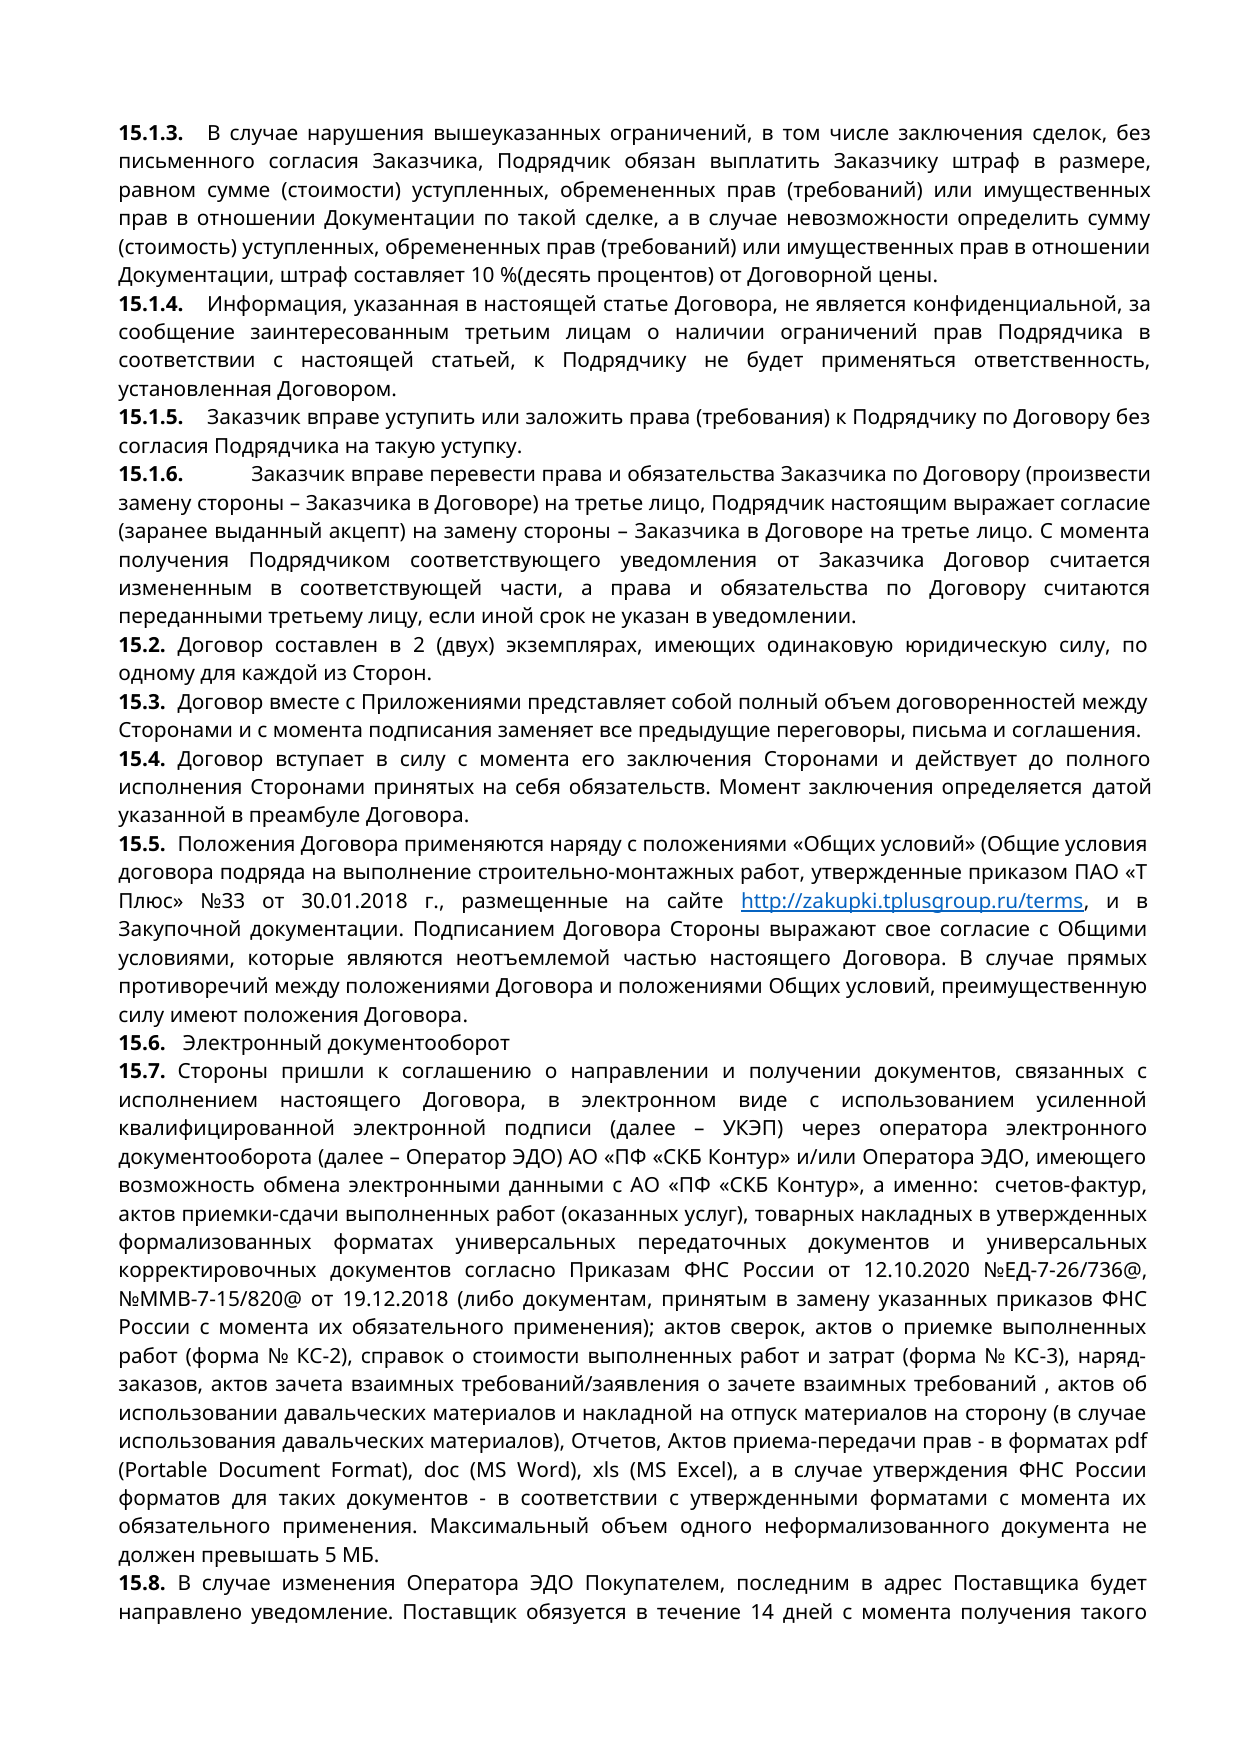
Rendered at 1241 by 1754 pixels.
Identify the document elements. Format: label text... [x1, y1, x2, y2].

list Заказчик вправе уступить или заложить права (требования) к Подрядчику по Договору без согласия Подрядчика на такую уступку. [118, 402, 1152, 459]
list Заказчик вправе перевести права и обязательства Заказчика по Договору (произвести замену стороны – Заказчика в Договоре) на третье лицо, Подрядчик настоящим выражает согласие (заранее выданный акцепт) на замену стороны – Заказчика в Договоре на третье лицо. С момента получения Подрядчиком соответствующего уведомления от Заказчика Договор считается измененным в соответствующей части, а права и обязательства по Договору считаются переданными третьему лицу, если иной срок не указан в уведомлении. [118, 459, 1152, 630]
list Договор вместе с Приложениями представляет собой полный объем договоренностей между Сторонами и с момента подписания заменяет все предыдущие переговоры, письма и соглашения. [118, 687, 1148, 744]
list Стороны пришли к соглашению о направлении и получении документов, связанных с исполнением настоящего Договора, в электронном виде с использованием усиленной квалифицированной электронной подписи (далее – УКЭП) через оператора электронного документооборота (далее – Оператор ЭДО) АО «ПФ «СКБ Контур» и/или Оператора ЭДО, имеющего возможность обмена электронными данными с АО «ПФ «СКБ Контур», а именно: счетов-фактур, актов приемки-сдачи выполненных работ (оказанных услуг), товарных накладных в утвержденных формализованных форматах универсальных передаточных документов и универсальных корректировочных документов согласно Приказам ФНС России от 12.10.2020 №ЕД-7-26/736@, №ММВ-7-15/820@ от 19.12.2018 (либо документам, принятым в замену указанных приказов ФНС России с момента их обязательного применения); актов сверок, актов о приемке выполненных работ (форма № КС-2), справок о стоимости выполненных работ и затрат (форма № КС-3), наряд-заказов, актов зачета взаимных требований/заявления о зачете взаимных требований , актов об использовании давальческих материалов и накладной на отпуск материалов на сторону (в случае использования давальческих материалов), Отчетов, Актов приема-передачи прав - в форматах pdf (Portable Document Format), doc (MS Word), xls (MS Excel), а в случае утверждения ФНС России форматов для таких документов - в соответствии с утвержденными форматами с момента их обязательного применения. Максимальный объем одного неформализованного документа не должен превышать 5 МБ. [118, 1057, 1148, 1568]
list Договор вступает в силу с момента его заключения Сторонами и действует до полного исполнения Сторонами принятых на себя обязательств. Момент заключения определяется датой указанной в преамбуле Договора. [118, 744, 1152, 829]
list Договор составлен в 2 (двух) экземплярах, имеющих одинаковую юридическую силу, по одному для каждой из Сторон. [118, 630, 1148, 687]
list Положения Договора применяются наряду с положениями «Общих условий» (Общие условия договора подряда на выполнение строительно-монтажных работ, утвержденные приказом ПАО «Т Плюс» №33 от 30.01.2018 г., размещенные на сайте http://zakupki.tplusgroup.ru/terms, и в Закупочной документации. Подписанием Договора Стороны выражают свое согласие с Общими условиями, которые являются неотъемлемой частью настоящего Договора. В случае прямых противоречий между положениями Договора и положениями Общих условий, преимущественную силу имеют положения Договора. [118, 829, 1148, 1028]
list Электронный документооборот [118, 1028, 1148, 1057]
list Информация, указанная в настоящей статье Договора, не является конфиденциальной, за сообщение заинтересованным третьим лицам о наличии ограничений прав Подрядчика в соответствии с настоящей статьей, к Подрядчику не будет применяться ответственность, установленная Договором. [118, 289, 1152, 402]
list В случае нарушения вышеуказанных ограничений, в том числе заключения сделок, без письменного согласия Заказчика, Подрядчик обязан выплатить Заказчику штраф в размере, равном сумме (стоимости) уступленных, обремененных прав (требований) или имущественных прав в отношении Документации по такой сделке, а в случае невозможности определить сумму (стоимость) уступленных, обремененных прав (требований) или имущественных прав в отношении Документации, штраф составляет 10 %(десять процентов) от Договорной цены. [118, 118, 1152, 289]
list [118, 1568, 1148, 1625]
